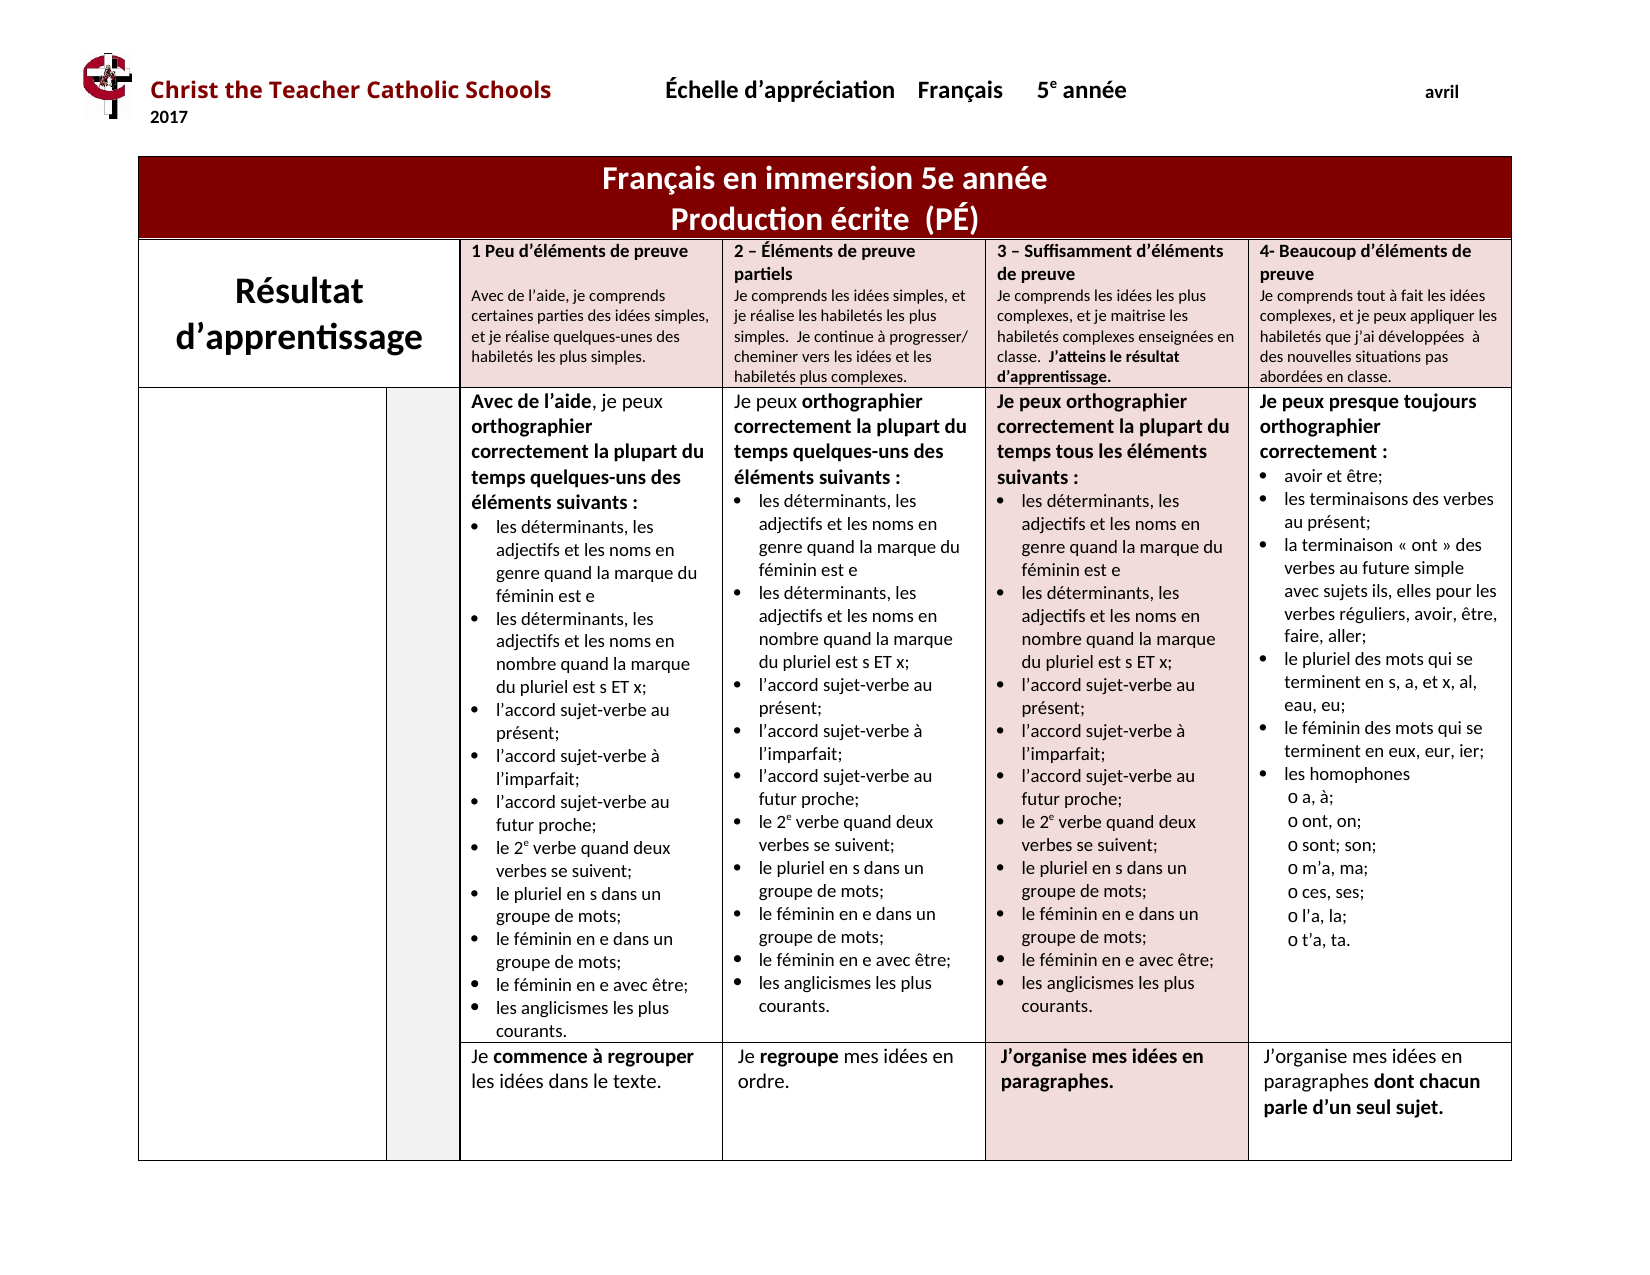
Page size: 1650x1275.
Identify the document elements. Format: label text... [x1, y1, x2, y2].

table_cell 2 – Éléments de preuve partiels Je comprends les idées simples, et je réalise les habiletés les plus simples. Je continue à progresser/ cheminer vers les idées et les habiletés plus complexes. [723, 240, 985, 387]
table_cell 3 – Suffisamment d’éléments de preuve Je comprends les idées les plus complexes, et je maitrise les habiletés complexes enseignées en classe. J’atteins le résultat d’apprentissage. [986, 240, 1248, 387]
picture [81, 53, 132, 117]
table_cell Résultat d’apprentissage [139, 240, 459, 387]
table_cell J’organise mes idées en paragraphes dont chacun parle d’un seul sujet. [1249, 1043, 1511, 1160]
table_cell Je peux orthographier correctement la plupart du temps quelques-uns des éléments suivants : les déterminants, les adjectifs et les noms en genre quand la marque du féminin est e les déterminants, les adjectifs et les noms en nombre quand la marque du pluriel est s ET x; l’accord sujet-verbe au présent; l’accord sujet-verbe à l’imparfait; l’accord sujet-verbe au futur proche; le 2e verbe quand deux verbes se suivent; le pluriel en s dans un groupe de mots; le féminin en e dans un groupe de mots; le féminin en e avec être; les anglicismes les plus courants. [723, 388, 985, 1042]
table_cell Je peux orthographier correctement la plupart du temps tous les éléments suivants : les déterminants, les adjectifs et les noms en genre quand la marque du féminin est e les déterminants, les adjectifs et les noms en nombre quand la marque du pluriel est s ET x; l’accord sujet-verbe au présent; l’accord sujet-verbe à l’imparfait; l’accord sujet-verbe au futur proche; le 2e verbe quand deux verbes se suivent; le pluriel en s dans un groupe de mots; le féminin en e dans un groupe de mots; le féminin en e avec être; les anglicismes les plus courants. [986, 388, 1248, 1042]
table_cell Je regroupe mes idées en ordre. [723, 1043, 985, 1160]
table_cell J’organise mes idées en paragraphes. [986, 1043, 1248, 1160]
table_cell 1 Peu d’éléments de preuve Avec de l’aide, je comprends certaines parties des idées simples, et je réalise quelques-unes des habiletés les plus simples. [461, 240, 722, 387]
table_cell Je peux presque toujours orthographier correctement : avoir et être; les terminaisons des verbes au présent; la terminaison « ont » des verbes au future simple avec sujets ils, elles pour les verbes réguliers, avoir, être, faire, aller; le pluriel des mots qui se terminent en s, a, et x, al, eau, eu; le féminin des mots qui se terminent en eux, eur, ier; les homophones a, à; ont, on; sont; son; m’a, ma; ces, ses; l’a, la; t’a, ta. [1249, 388, 1511, 1042]
table_cell Avec de l’aide, je peux orthographier correctement la plupart du temps quelques-uns des éléments suivants : les déterminants, les adjectifs et les noms en genre quand la marque du féminin est e les déterminants, les adjectifs et les noms en nombre quand la marque du pluriel est s ET x; l’accord sujet-verbe au présent; l’accord sujet-verbe à l’imparfait; l’accord sujet-verbe au futur proche; le 2e verbe quand deux verbes se suivent; le pluriel en s dans un groupe de mots; le féminin en e dans un groupe de mots; le féminin en e avec être; les anglicismes les plus courants. [461, 388, 722, 1042]
table_header Français en immersion 5e année Production écrite (PÉ) [139, 157, 1511, 238]
table_cell Je commence à regrouper les idées dans le texte. [461, 1043, 722, 1160]
table_cell 4- Beaucoup d’éléments de preuve Je comprends tout à fait les idées complexes, et je peux appliquer les habiletés que j’ai développées à des nouvelles situations pas abordées en classe. [1249, 240, 1511, 387]
